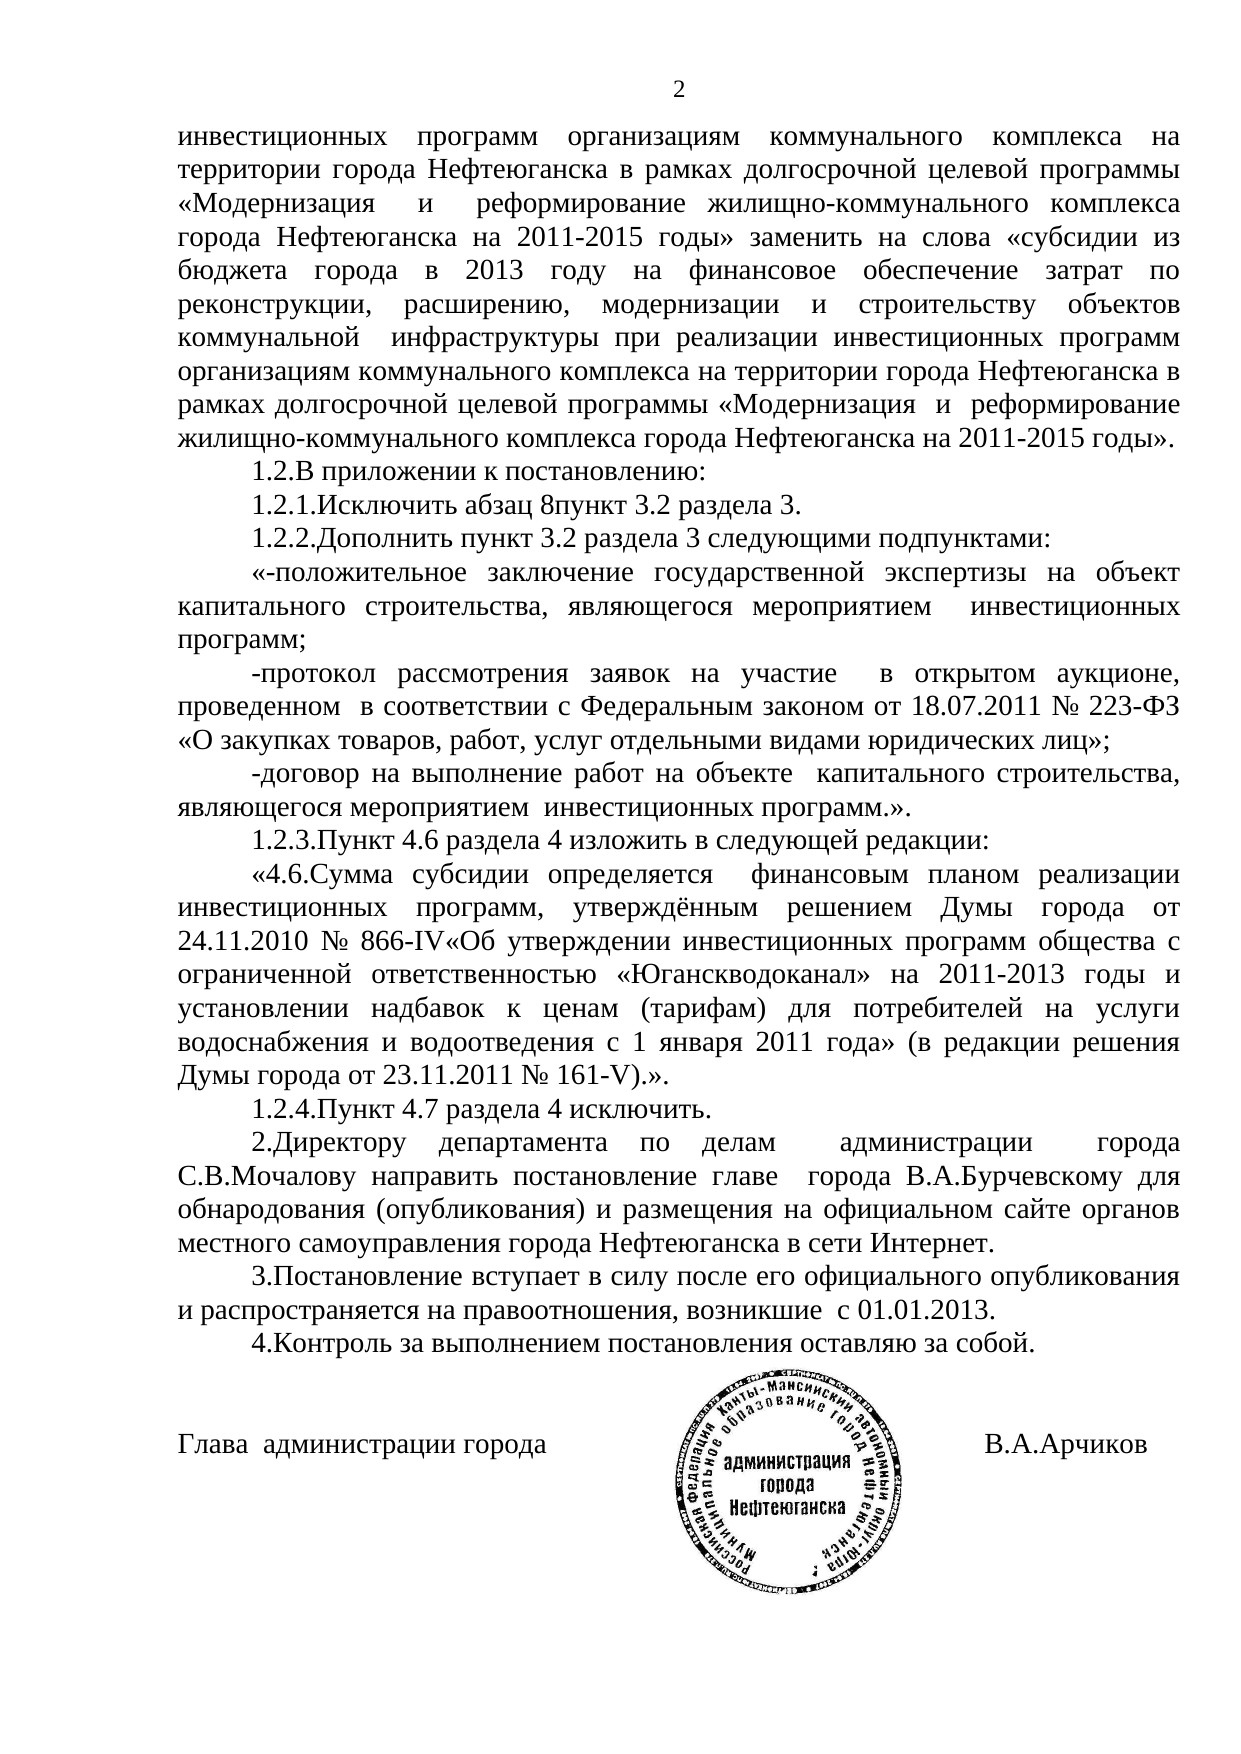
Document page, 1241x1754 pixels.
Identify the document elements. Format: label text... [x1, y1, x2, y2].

list -договор на выполнение работ на объекте капитального строительства, являющегося мероприятием инвестиционных программ.». [177, 755, 1181, 822]
list 1.2.2.Дополнить пункт 3.2 раздела 3 следующими подпунктами: [177, 521, 1181, 554]
list «4.6.Сумма субсидии определяется финансовым планом реализации инвестиционных программ, утверждённым решением Думы города от 24.11.2010 № 866-IV«Об утверждении инвестиционных программ общества с ограниченной ответственностью «Юганскводоканал» на 2011-2013 годы и установлении надбавок к ценам (тарифам) для потребителей на услуги водоснабжения и водоотведения с 1 января 2011 года» (в редакции решения Думы города от 23.11.2011 № 161-V).». [177, 856, 1181, 1091]
picture [673, 1365, 904, 1597]
list 1.2.1.Исключить абзац 8пункт 3.2 раздела 3. [251, 487, 1181, 521]
text 1.2.В приложении к постановлению: [177, 453, 1181, 487]
text Глава администрации города В.А.Арчиков [177, 1426, 673, 1460]
list «-положительное заключение государственной экспертизы на объект капитального строительства, являющегося мероприятием инвестиционных программ; [177, 554, 1181, 655]
list 3.Постановление вступает в силу после его официального опубликования и распространяется на правоотношения, возникшие с 01.01.2013. [177, 1258, 1181, 1326]
list 2.Директору департамента по делам администрации города С.В.Мочалову направить постановление главе города В.А.Бурчевскому для обнародования (опубликования) и размещения на официальном сайте органов местного самоуправления города Нефтеюганска в сети Интернет. [177, 1124, 1181, 1258]
list 1.2.4.Пункт 4.7 раздела 4 исключить. [177, 1091, 1181, 1124]
list 4.Контроль за выполнением постановления оставляю за собой. [177, 1326, 1181, 1359]
text Глава администрации города В.А.Арчиков [904, 1426, 1181, 1460]
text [177, 118, 1181, 453]
list 1.2.3.Пункт 4.6 раздела 4 изложить в следующей редакции: [177, 822, 1181, 856]
list -протокол рассмотрения заявок на участие в открытом аукционе, проведенном в соответствии с Федеральным законом от 18.07.2011 № 223-ФЗ «О закупках товаров, работ, услуг отдельными видами юридических лиц»; [177, 655, 1181, 755]
